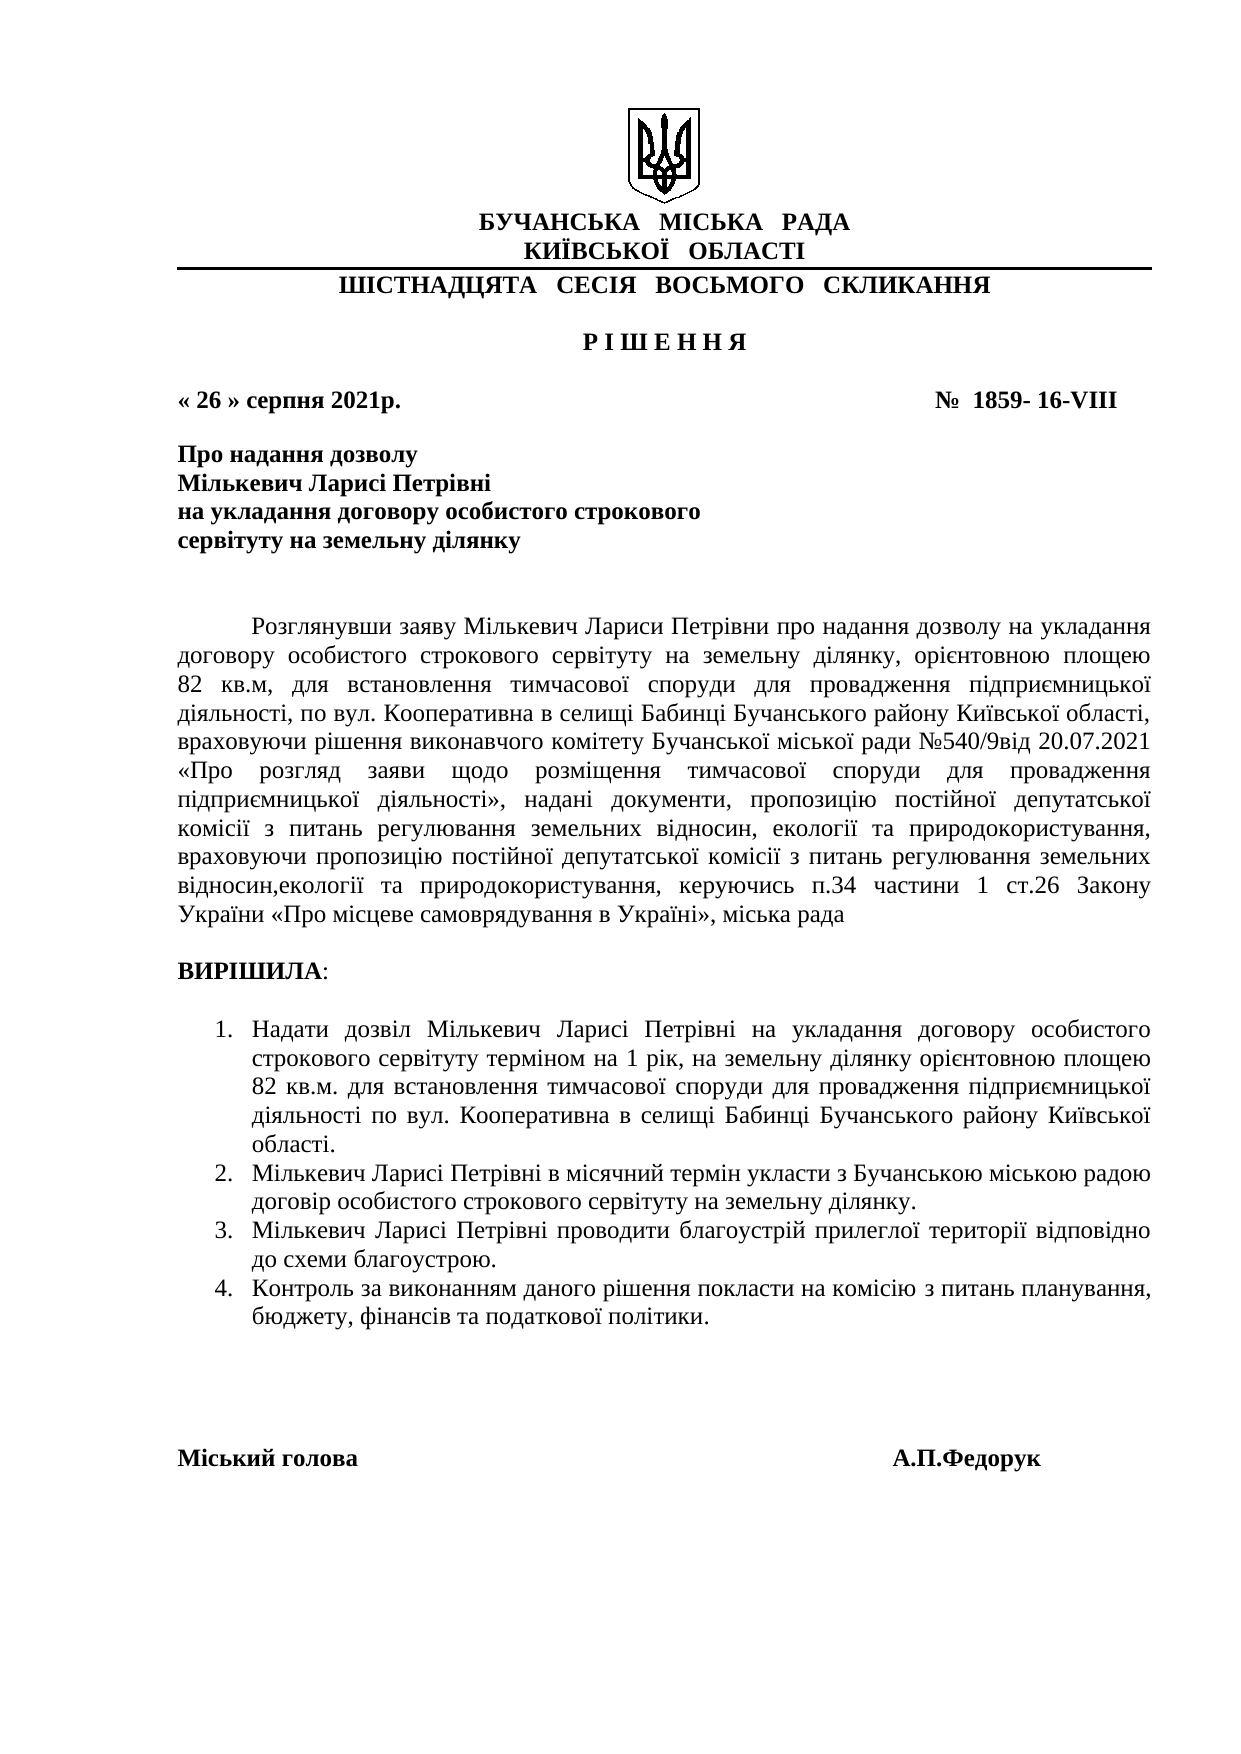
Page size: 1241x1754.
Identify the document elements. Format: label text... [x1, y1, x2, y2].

text на укладання договору особистого строкового [177, 496, 1152, 525]
text « 26 » серпня 2021р. № 1859- 16-VІІІ [177, 385, 1152, 414]
list Контроль за виконанням даного рішення покласти на комісію з питань планування, бюджету, фінансів та податкової політики. [214, 1273, 1152, 1330]
text Мількевич Ларисі Петрівні [177, 468, 1152, 496]
text сервітуту на земельну ділянку [177, 525, 1152, 554]
text Р І Ш Е Н Н Я [177, 327, 1152, 356]
text БУЧАНСЬКА МІСЬКА РАДА [177, 207, 1152, 236]
text Про надання дозволу [177, 439, 1152, 468]
list Мількевич Ларисі Петрівні в місячний термін укласти з Бучанською міською радою договір особистого строкового сервітуту на земельну ділянку. [214, 1158, 1152, 1215]
list Мількевич Ларисі Петрівні проводити благоустрій прилеглої території відповідно до схеми благоустрою. [214, 1215, 1152, 1273]
text КИЇВСЬКОЇ ОБЛАСТІ [177, 236, 1152, 267]
list Надати дозвіл Мількевич Ларисі Петрівні на укладання договору особистого строкового сервітуту терміном на 1 рік, на земельну ділянку орієнтовною площею 82 кв.м. для встановлення тимчасової споруди для провадження підприємницької діяльності по вул. Кооперативна в селищі Бабинці Бучанського району Київської області. [214, 1014, 1152, 1158]
text Міський голова А.П.Федорук [177, 1443, 1152, 1472]
text ВИРІШИЛА: [177, 956, 1152, 985]
text ШІСТНАДЦЯТА СЕСІЯ ВОСЬМОГО СКЛИКАННЯ [177, 270, 1152, 299]
text Розглянувши заяву Мількевич Лариси Петрівни про надання дозволу на укладання договору особистого строкового сервітуту на земельну ділянку, орієнтовною площею 82 кв.м, для встановлення тимчасової споруди для провадження підприємницької діяльності, по вул. Кооперативна в селищі Бабинці Бучанського району Київської області, враховуючи рішення виконавчого комітету Бучанської міської ради №540/9від 20.07.2021 «Про розгляд заяви щодо розміщення тимчасової споруди для провадження підприємницької діяльності», надані документи, пропозицію постійної депутатської комісії з питань регулювання земельних відносин, екології та природокористування, враховуючи пропозицію постійної депутатської комісії з питань регулювання земельних відносин,екології та природокористування, керуючись п.34 частини 1 ст.26 Закону України «Про місцеве самоврядування в Україні», міська рада [177, 611, 1152, 928]
